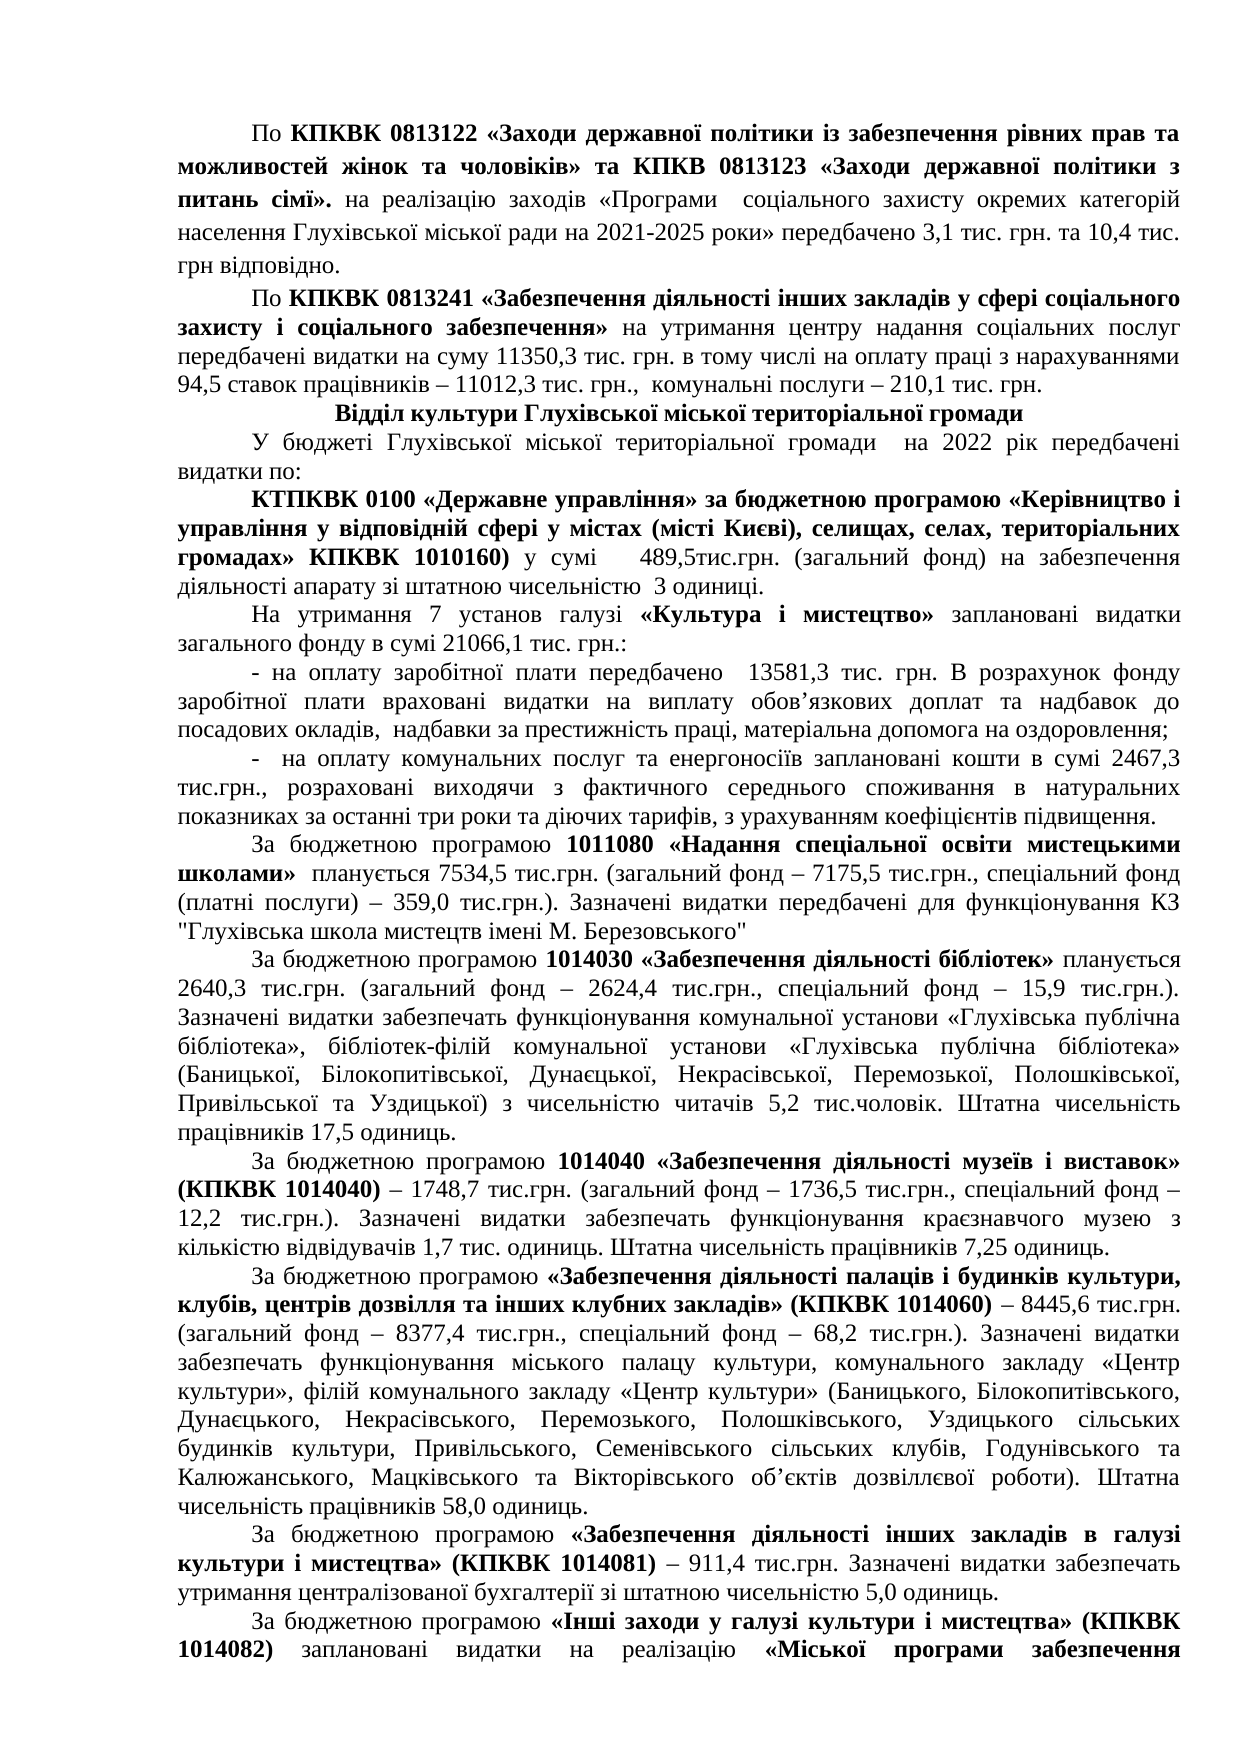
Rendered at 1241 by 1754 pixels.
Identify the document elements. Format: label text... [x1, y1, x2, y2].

text На утримання 7 установ галузі «Культура і мистецтво» заплановані видатки загального фонду в сумі 21066,1 тис. грн.: [177, 599, 1181, 657]
text - на оплату заробітної плати передбачено 13581,3 тис. грн. В розрахунок фонду заробітної плати враховані видатки на виплату обов’язкових доплат та надбавок до посадових окладів, надбавки за престижність праці, матеріальна допомога на оздоровлення; [177, 657, 1181, 743]
text За бюджетною програмою 1014040 «Забезпечення діяльності музеїв і виставок» (КПКВК 1014040) – 1748,7 тис.грн. (загальний фонд – 1736,5 тис.грн., спеціальний фонд – 12,2 тис.грн.). Зазначені видатки забезпечать функціонування краєзнавчого музею з кількістю відвідувачів 1,7 тис. одиниць. Штатна чисельність працівників 7,25 одиниць. [177, 1146, 1181, 1261]
text Відділ культури Глухівської міської територіальної громади [177, 398, 1181, 427]
text За бюджетною програмою 1011080 «Надання спеціальної освіти мистецькими школами» планується 7534,5 тис.грн. (загальний фонд – 7175,5 тис.грн., спеціальний фонд (платні послуги) – 359,0 тис.грн.). Зазначені видатки передбачені для функціонування КЗ "Глухівська школа мистецтв імені М. Березовського" [177, 829, 1181, 944]
text По КПКВК 0813241 «Забезпечення діяльності інших закладів у сфері соціального захисту і соціального забезпечення» на утримання центру надання соціальних послуг передбачені видатки на суму 11350,3 тис. грн. в тому числі на оплату праці з нарахуваннями 94,5 ставок працівників – 11012,3 тис. грн., комунальні послуги – 210,1 тис. грн. [177, 283, 1181, 398]
text - на оплату комунальних послуг та енергоносіїв заплановані кошти в сумі 2467,3 тис.грн., розраховані виходячи з фактичного середнього споживання в натуральних показниках за останні три роки та діючих тарифів, з урахуванням коефіцієнтів підвищення. [177, 743, 1181, 829]
text КТПКВК 0100 «Державне управління» за бюджетною програмою «Керівництво і управління у відповідній сфері у містах (місті Києві), селищах, селах, територіальних громадах» КПКВК 1010160) у сумі 489,5тис.грн. (загальний фонд) на забезпечення діяльності апарату зі штатною чисельністю 3 одиниці. [177, 484, 1181, 599]
text За бюджетною програмою «Забезпечення діяльності інших закладів в галузі культури і мистецтва» (КПКВК 1014081) – 911,4 тис.грн. Зазначені видатки забезпечать утримання централізованої бухгалтерії зі штатною чисельністю 5,0 одиниць. [177, 1519, 1181, 1606]
text За бюджетною програмою 1014030 «Забезпечення діяльності бібліотек» планується 2640,3 тис.грн. (загальний фонд – 2624,4 тис.грн., спеціальний фонд – 15,9 тис.грн.). Зазначені видатки забезпечать функціонування комунальної установи «Глухівська публічна бібліотека», бібліотек-філій комунальної установи «Глухівська публічна бібліотека» (Баницької, Білокопитівської, Дунаєцької, Некрасівської, Перемозької, Полошківської, Привільської та Уздицької) з чисельністю читачів 5,2 тис.чоловік. Штатна чисельність працівників 17,5 одиниць. [177, 944, 1181, 1146]
text За бюджетною програмою «Забезпечення діяльності палаців і будинків культури, клубів, центрів дозвілля та інших клубних закладів» (КПКВК 1014060) – 8445,6 тис.грн. (загальний фонд – 8377,4 тис.грн., спеціальний фонд – 68,2 тис.грн.). Зазначені видатки забезпечать функціонування міського палацу культури, комунального закладу «Центр культури», філій комунального закладу «Центр культури» (Баницького, Білокопитівського, Дунаєцького, Некрасівського, Перемозького, Полошківського, Уздицького сільських будинків культури, Привільського, Семенівського сільських клубів, Годунівського та Калюжанського, Мацківського та Вікторівського об’єктів дозвіллєвої роботи). Штатна чисельність працівників 58,0 одиниць. [177, 1261, 1181, 1519]
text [177, 1606, 1181, 1663]
text По КПКВК 0813122 «Заходи державної політики із забезпечення рівних прав та можливостей жінок та чоловіків» та КПКВ 0813123 «Заходи державної політики з питань сімї». на реалізацію заходів «Програми соціального захисту окремих категорій населення Глухівської міської ради на 2021-2025 роки» передбачено 3,1 тис. грн. та 10,4 тис. грн відповідно. [177, 118, 1181, 279]
text У бюджеті Глухівської міської територіальної громади на 2022 рік передбачені видатки по: [177, 427, 1181, 484]
